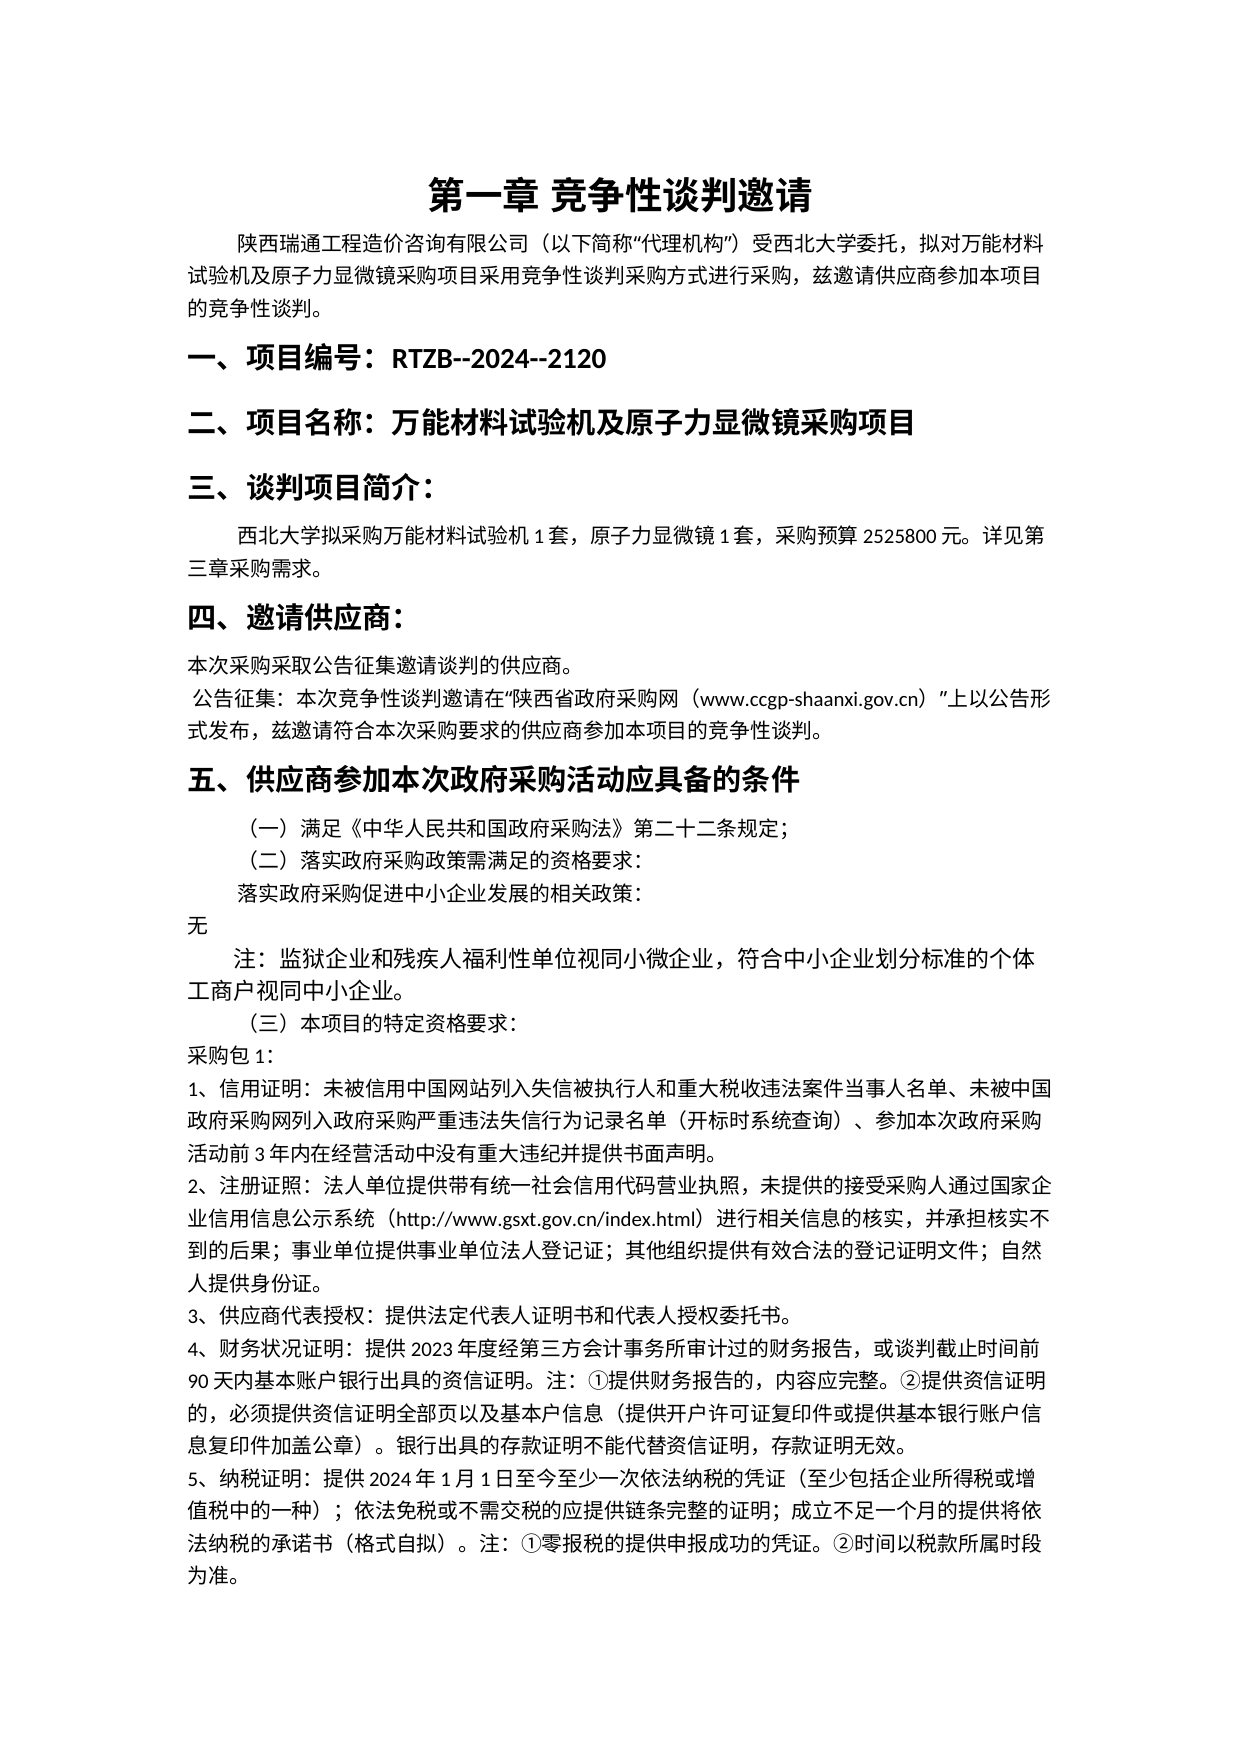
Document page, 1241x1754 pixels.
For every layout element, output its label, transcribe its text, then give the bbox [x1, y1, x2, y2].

text 四、邀请供应商： [187, 584, 1053, 649]
text （二）落实政府采购政策需满足的资格要求： [187, 844, 1053, 877]
text 采购包1： [187, 1039, 1053, 1072]
text 第一章 竞争性谈判邀请 [187, 162, 1053, 227]
text （一）满足《中华人民共和国政府采购法》第二十二条规定； [187, 812, 1053, 844]
text 一、项目编号：RTZB--2024--2120 [187, 324, 1053, 389]
text 1、信用证明：未被信用中国网站列入失信被执行人和重大税收违法案件当事人名单、未被中国政府采购网列入政府采购严重违法失信行为记录名单（开标时系统查询）、参加本次政府采购活动前3年内在经营活动中没有重大违纪并提供书面声明。 [187, 1072, 1053, 1169]
text 公告征集：本次竞争性谈判邀请在“陕西省政府采购网（www.ccgp-shaanxi.gov.cn）”上以公告形式发布，兹邀请符合本次采购要求的供应商参加本项目的竞争性谈判。 [187, 682, 1053, 747]
text 4、财务状况证明：提供2023年度经第三方会计事务所审计过的财务报告，或谈判截止时间前90天内基本账户银行出具的资信证明。注：①提供财务报告的，内容应完整。②提供资信证明的，必须提供资信证明全部页以及基本户信息（提供开户许可证复印件或提供基本银行账户信息复印件加盖公章）。银行出具的存款证明不能代替资信证明，存款证明无效。 [187, 1332, 1053, 1462]
text 注：监狱企业和残疾人福利性单位视同小微企业，符合中小企业划分标准的个体工商户视同中小企业。 [187, 942, 1053, 1007]
text 3、供应商代表授权：提供法定代表人证明书和代表人授权委托书。 [187, 1299, 1053, 1332]
text 落实政府采购促进中小企业发展的相关政策： [187, 877, 1053, 909]
text 陕西瑞通工程造价咨询有限公司（以下简称“代理机构”）受西北大学委托，拟对万能材料试验机及原子力显微镜采购项目采用竞争性谈判采购方式进行采购，兹邀请供应商参加本项目的竞争性谈判。 [187, 227, 1053, 324]
text 三、谈判项目简介： [187, 454, 1053, 519]
text 2、注册证照：法人单位提供带有统一社会信用代码营业执照，未提供的接受采购人通过国家企业信用信息公示系统（http://www.gsxt.gov.cn/index.html）进行相关信息的核实，并承担核实不到的后果；事业单位提供事业单位法人登记证；其他组织提供有效合法的登记证明文件；自然人提供身份证。 [187, 1169, 1053, 1299]
text 5、纳税证明：提供2024年1月1日至今至少一次依法纳税的凭证（至少包括企业所得税或增值税中的一种）；依法免税或不需交税的应提供链条完整的证明；成立不足一个月的提供将依法纳税的承诺书（格式自拟）。注：①零报税的提供申报成功的凭证。②时间以税款所属时段为准。 [187, 1462, 1053, 1592]
text 二、项目名称：万能材料试验机及原子力显微镜采购项目 [187, 389, 1053, 454]
text 五、供应商参加本次政府采购活动应具备的条件 [187, 747, 1053, 812]
text 西北大学拟采购万能材料试验机1套，原子力显微镜1套，采购预算2525800元。详见第三章采购需求。 [187, 519, 1053, 584]
text （三）本项目的特定资格要求： [187, 1007, 1053, 1039]
text 本次采购采取公告征集邀请谈判的供应商。 [187, 649, 1053, 682]
text 无 [187, 909, 1053, 942]
